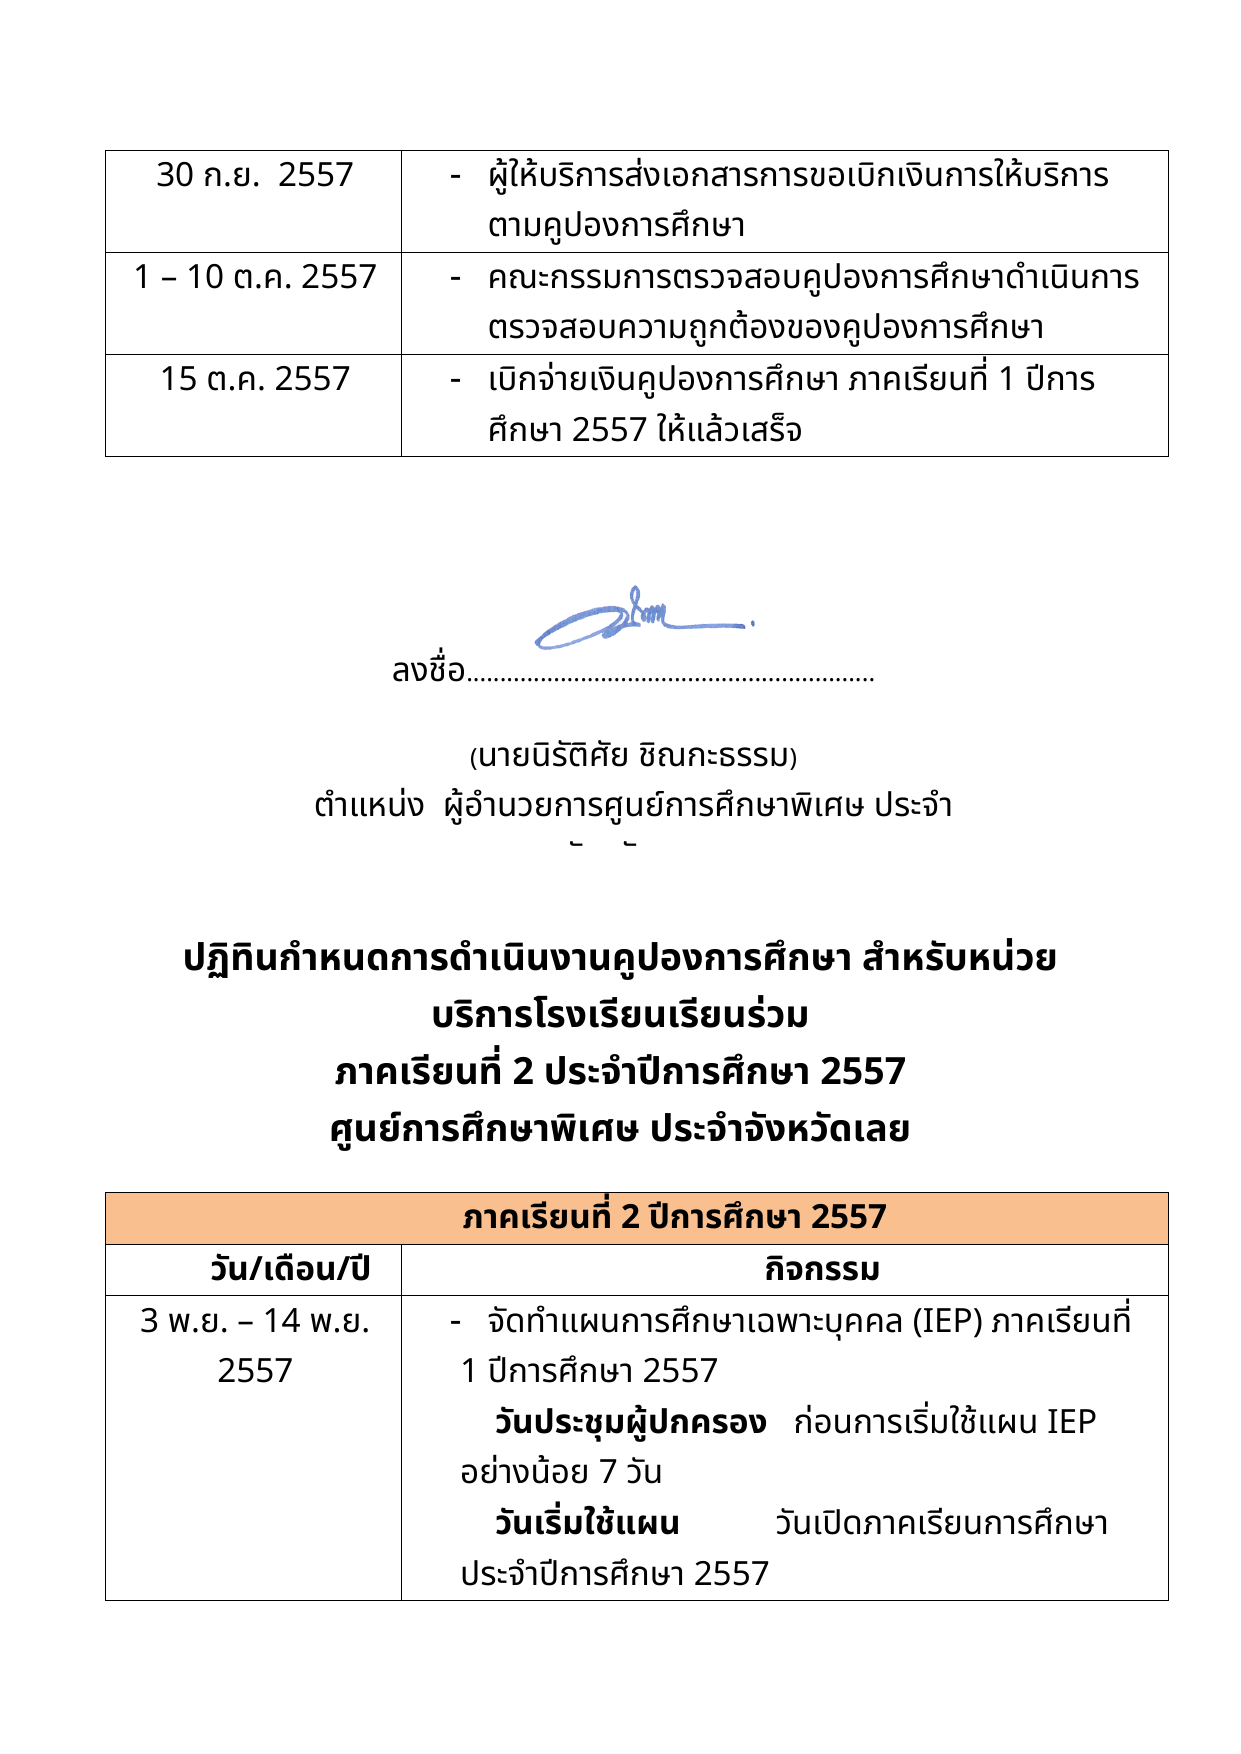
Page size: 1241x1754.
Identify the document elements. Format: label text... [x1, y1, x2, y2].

text ปฏิทินกำหนดการดำเนินงานคูปองการศึกษา สำหรับหน่วยบริการโรงเรียนเรียนร่วม [150, 931, 1090, 1044]
table_cell คณะกรรมการตรวจสอบคูปองการศึกษาดำเนินการตรวจสอบความถูกต้องของคูปองการศึกษา [402, 253, 1168, 354]
table_cell กิจกรรม [402, 1245, 1168, 1295]
table_header ภาคเรียนที่ 2 ปีการศึกษา 2557 [106, 1193, 1168, 1244]
table_cell 30 ก.ย. 2557 [106, 151, 401, 252]
table_cell 1 – 10 ต.ค. 2557 [106, 253, 401, 354]
text ศูนย์การศึกษาพิเศษ ประจำจังหวัดเลย [150, 1101, 1090, 1158]
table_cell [106, 1296, 401, 1600]
table_cell เบิกจ่ายเงินคูปองการศึกษา ภาคเรียนที่ 1 ปีการศึกษา 2557 ให้แล้วเสร็จ [402, 355, 1168, 456]
table_cell ผู้ให้บริการส่งเอกสารการขอเบิกเงินการให้บริการตามคูปองการศึกษา [402, 151, 1168, 252]
picture [534, 585, 755, 658]
table_cell 15 ต.ค. 2557 [106, 355, 401, 456]
text ภาคเรียนที่ 2 ประจำปีการศึกษา 2557 [150, 1044, 1090, 1101]
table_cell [402, 1296, 1168, 1600]
table_cell วัน/เดือน/ปี [106, 1245, 401, 1295]
